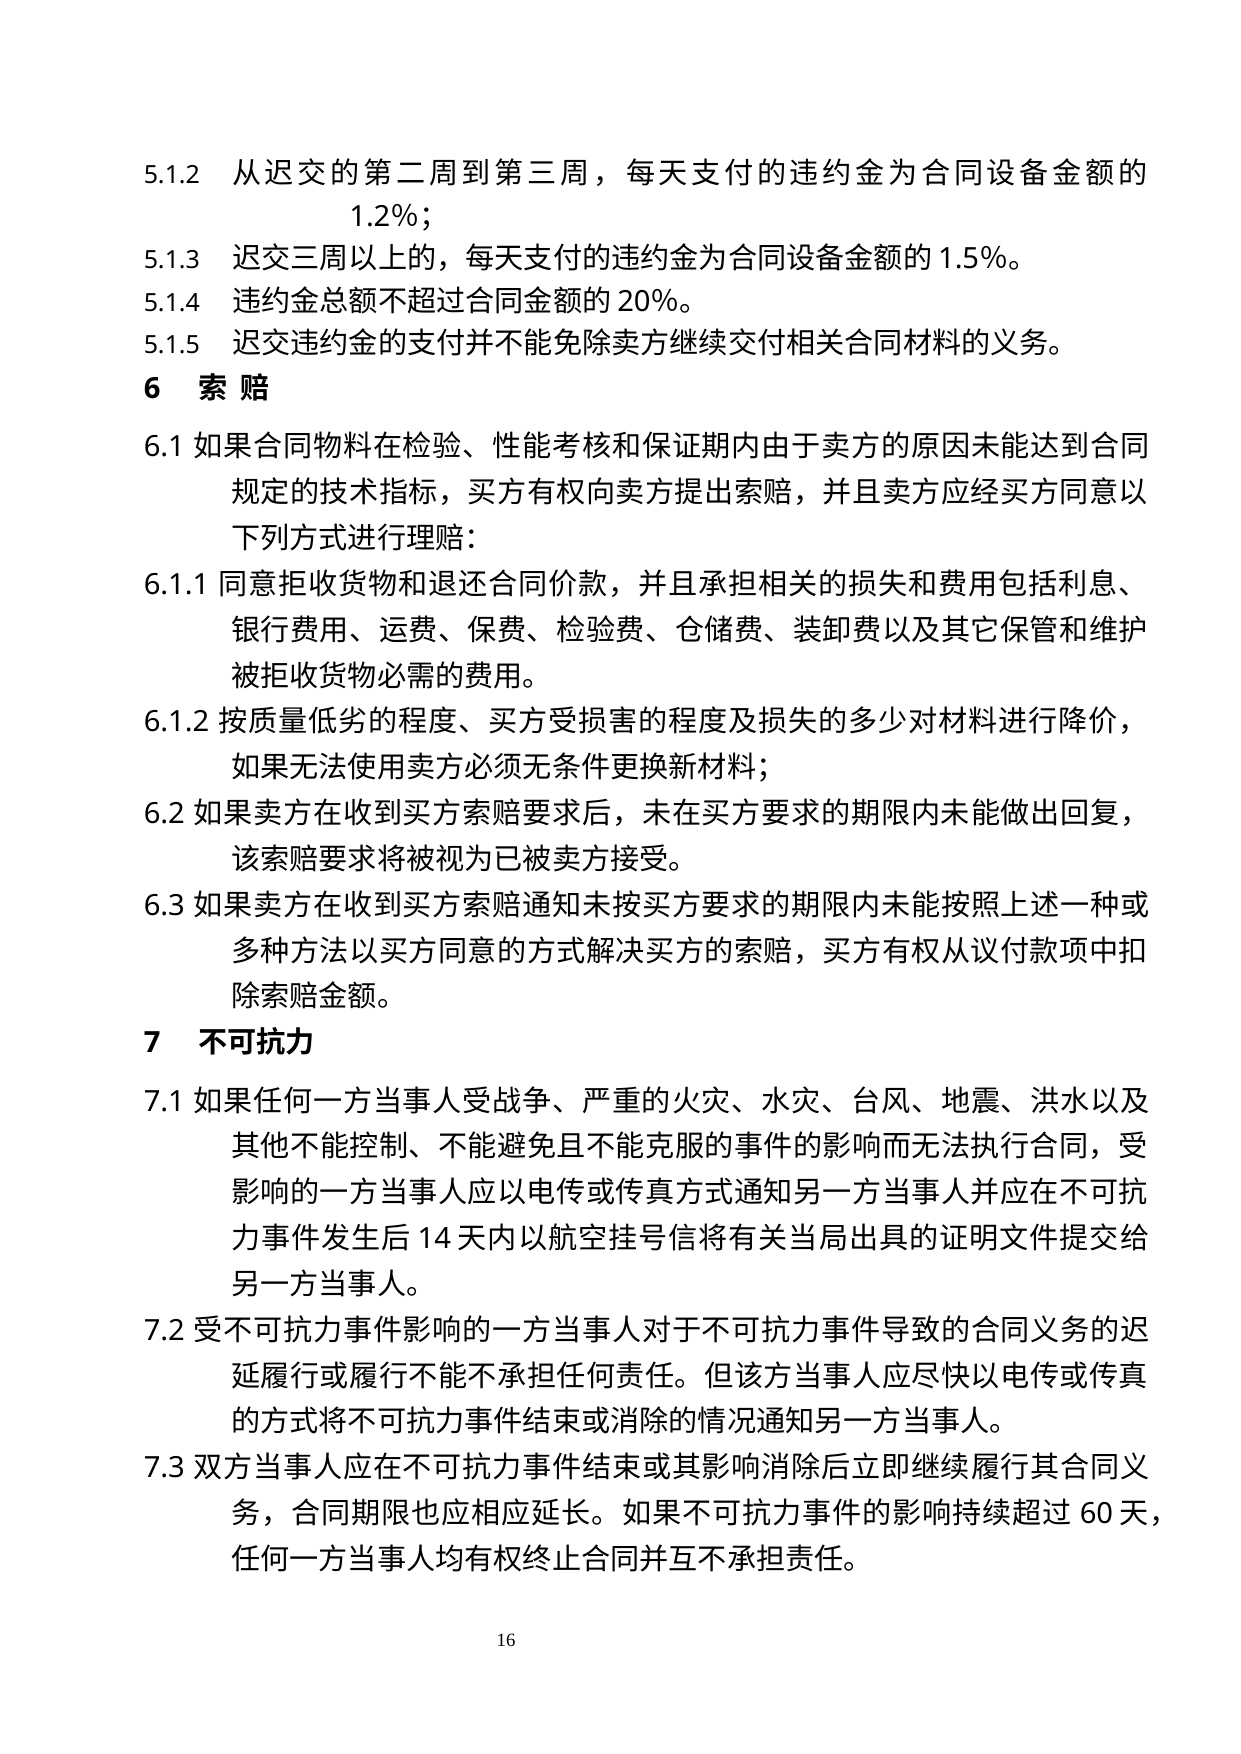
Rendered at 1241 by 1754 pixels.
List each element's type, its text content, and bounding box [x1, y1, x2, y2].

text 7 不可抗力 [143, 1016, 1150, 1062]
text 6 索 赔 [143, 362, 1150, 408]
list 如果卖方在收到买方索赔要求后，未在买方要求的期限内未能做出回复，该索赔要求将被视为已被卖方接受。 [143, 787, 1150, 878]
list 同意拒收货物和退还合同价款，并且承担相关的损失和费用包括利息、银行费用、运费、保费、检验费、仓储费、装卸费以及其它保管和维护被拒收货物必需的费用。 [143, 558, 1150, 695]
list 受不可抗力事件影响的一方当事人对于不可抗力事件导致的合同义务的迟延履行或履行不能不承担任何责任。但该方当事人应尽快以电传或传真的方式将不可抗力事件结束或消除的情况通知另一方当事人。 [143, 1303, 1150, 1441]
list 如果卖方在收到买方索赔通知未按买方要求的期限内未能按照上述一种或多种方法以买方同意的方式解决买方的索赔，买方有权从议付款项中扣除索赔金额。 [143, 878, 1150, 1016]
list 双方当事人应在不可抗力事件结束或其影响消除后立即继续履行其合同义务，合同期限也应相应延长。如果不可抗力事件的影响持续超过60天，任何一方当事人均有权终止合同并互不承担责任。 [143, 1441, 1150, 1578]
list 如果任何一方当事人受战争、严重的火灾、水灾、台风、地震、洪水以及其他不能控制、不能避免且不能克服的事件的影响而无法执行合同，受影响的一方当事人应以电传或传真方式通知另一方当事人并应在不可抗力事件发生后14天内以航空挂号信将有关当局出具的证明文件提交给另一方当事人。 [143, 1074, 1150, 1303]
list 按质量低劣的程度、买方受损害的程度及损失的多少对材料进行降价，如果无法使用卖方必须无条件更换新材料； [143, 695, 1150, 787]
list 从迟交的第二周到第三周，每天支付的违约金为合同设备金额的1.2％； [143, 150, 1150, 235]
list 违约金总额不超过合同金额的20％。 [143, 277, 1150, 319]
list 迟交违约金的支付并不能免除卖方继续交付相关合同材料的义务。 [143, 319, 1150, 362]
list 如果合同物料在检验、性能考核和保证期内由于卖方的原因未能达到合同规定的技术指标，买方有权向卖方提出索赔，并且卖方应经买方同意以下列方式进行理赔： [143, 420, 1150, 558]
list 迟交三周以上的，每天支付的违约金为合同设备金额的1.5％。 [143, 235, 1150, 277]
